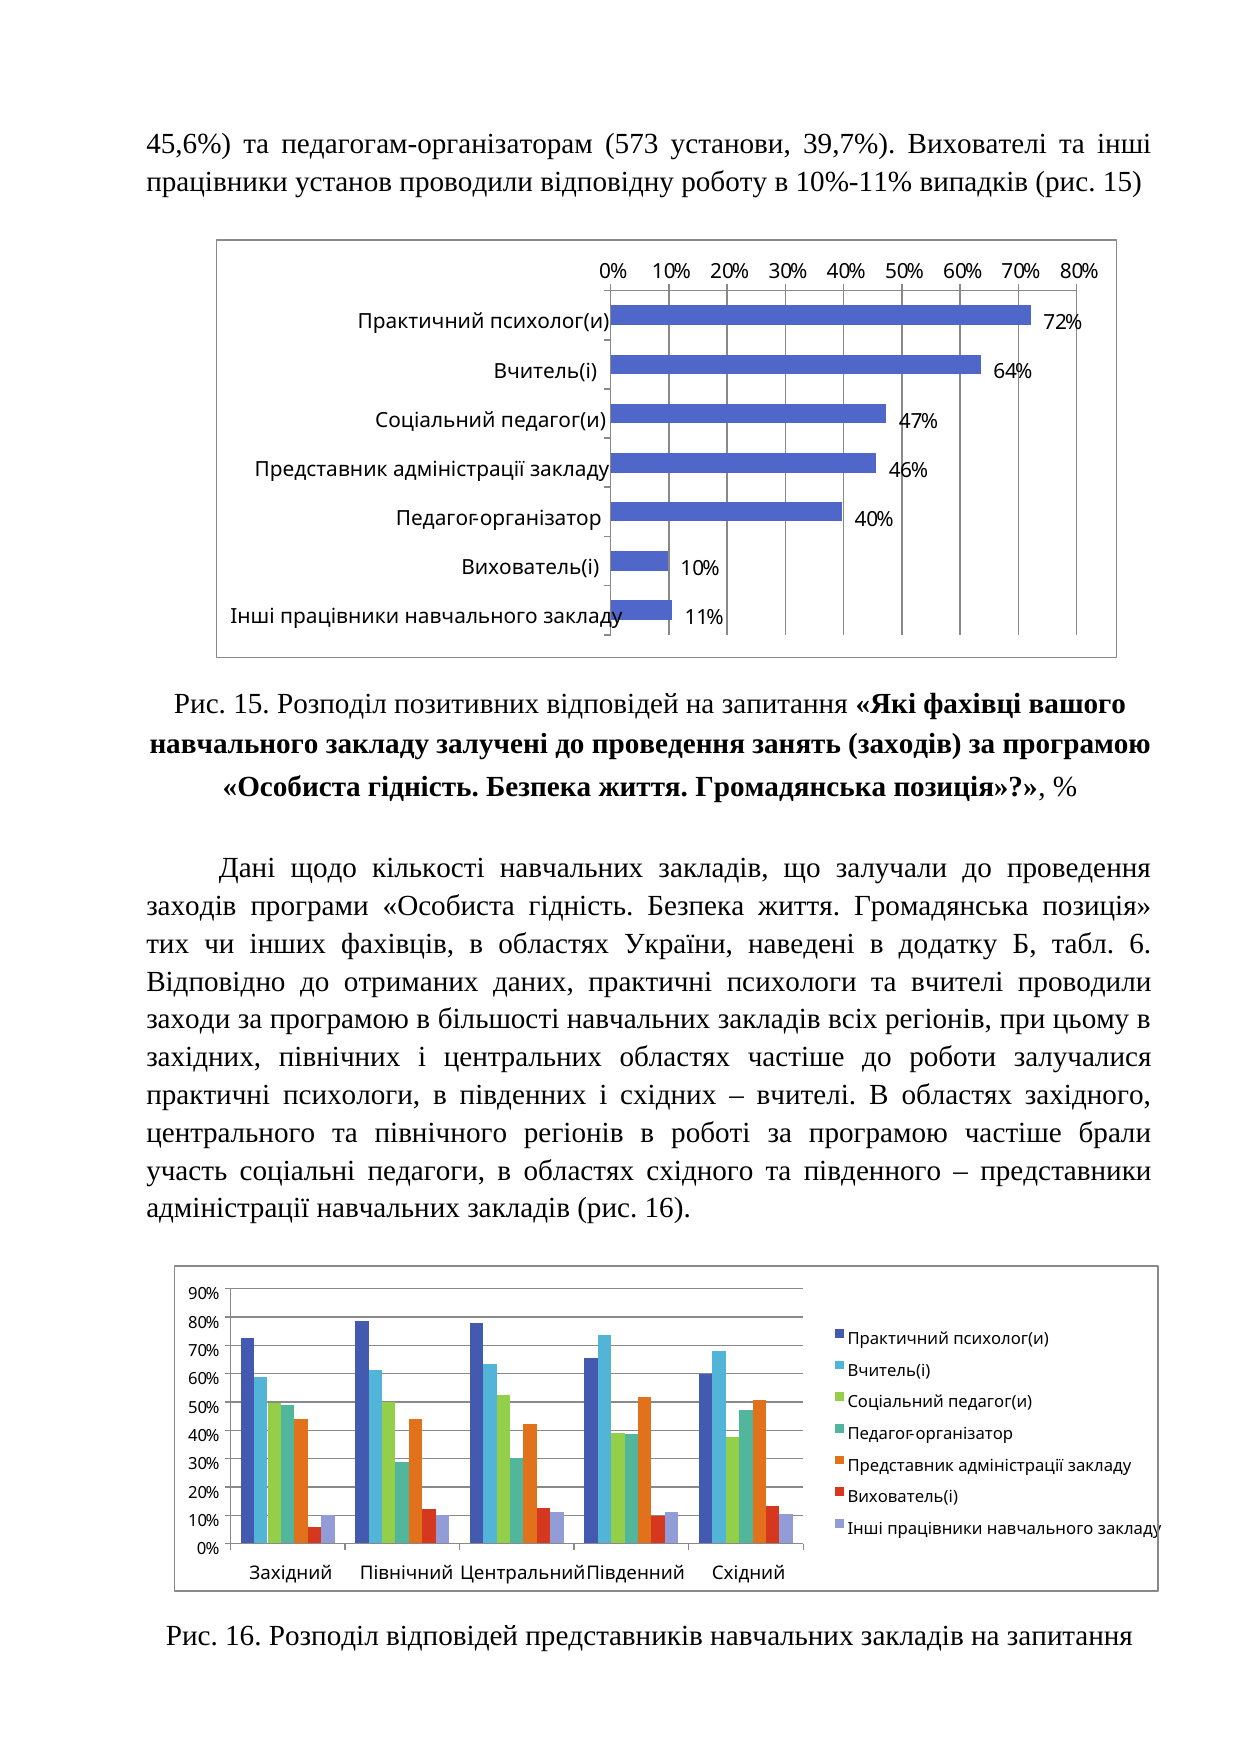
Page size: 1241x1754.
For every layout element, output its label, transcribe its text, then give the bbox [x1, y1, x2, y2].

text Рис. 15. Розподіл позитивних відповідей на запитання «Які фахівці вашого навчального закладу залучені до проведення занять (заходів) за програмою [147, 687, 1152, 760]
text «Особиста гідність. Безпека життя. Громадянська позиція»?», % [147, 769, 1152, 803]
text Дані щодо кількості навчальних закладів, що залучали до проведення заходів програми «Особиста гідність. Безпека життя. Громадянська позиція» тих чи інших фахівців, в областях України, наведені в додатку Б, табл. 6. Відповідно до отриманих даних, практичні психологи та вчителі проводили заходи за програмою в більшості навчальних закладів всіх регіонів, при цьому в західних, північних і центральних областях частіше до роботи залучалися практичні психологи, в південних і східних – вчителі. В областях західного, центрального та північного регіонів в роботі за програмою частіше брали участь соціальні педагоги, в областях східного та південного – представники адміністрації навчальних закладів (рис. 16). [146, 850, 1152, 1224]
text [146, 127, 1152, 198]
text Рис. 16. Розподіл відповідей представників навчальних закладів на запитання [166, 1618, 1152, 1652]
